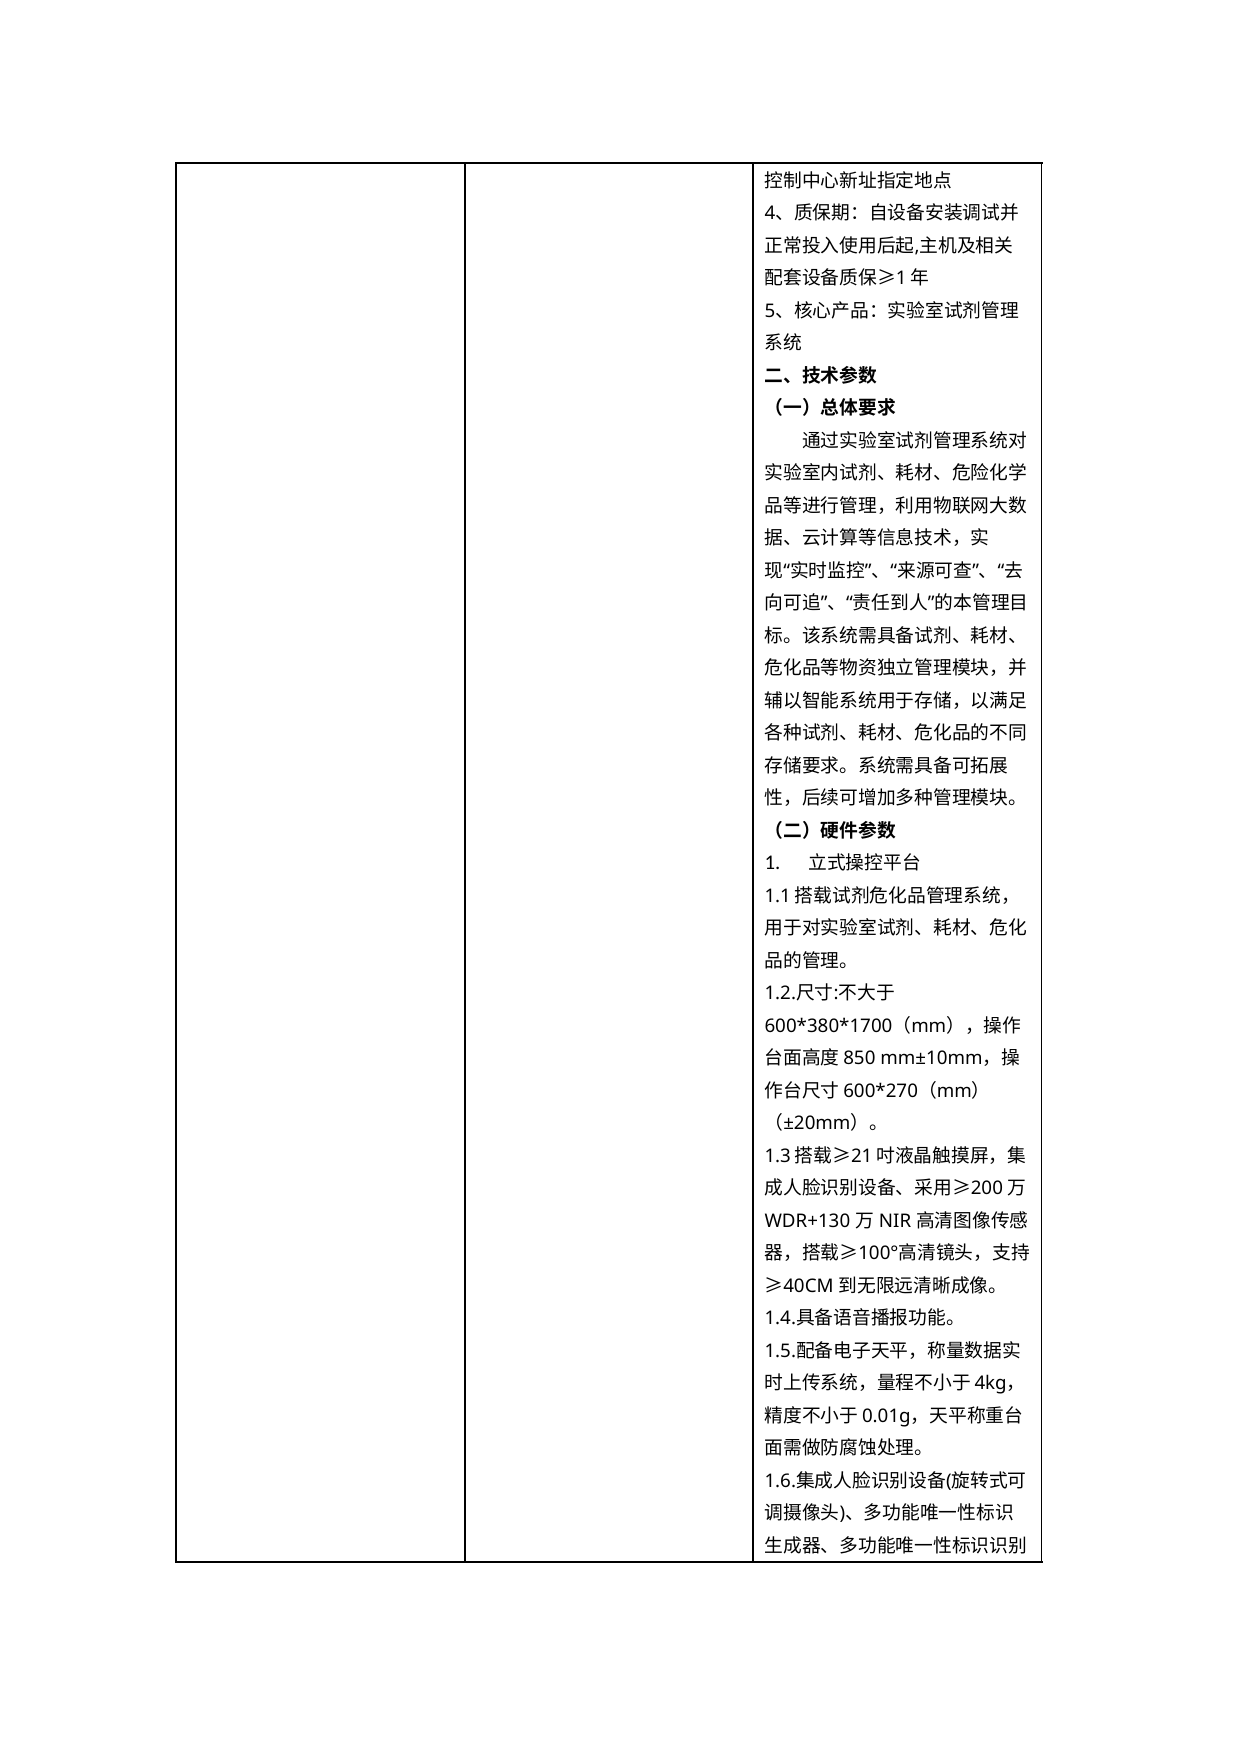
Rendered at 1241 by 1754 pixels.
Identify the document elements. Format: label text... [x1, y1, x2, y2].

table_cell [754, 164, 1041, 1561]
table_cell 1 [466, 164, 752, 1561]
table_cell ▲ [177, 164, 464, 1561]
